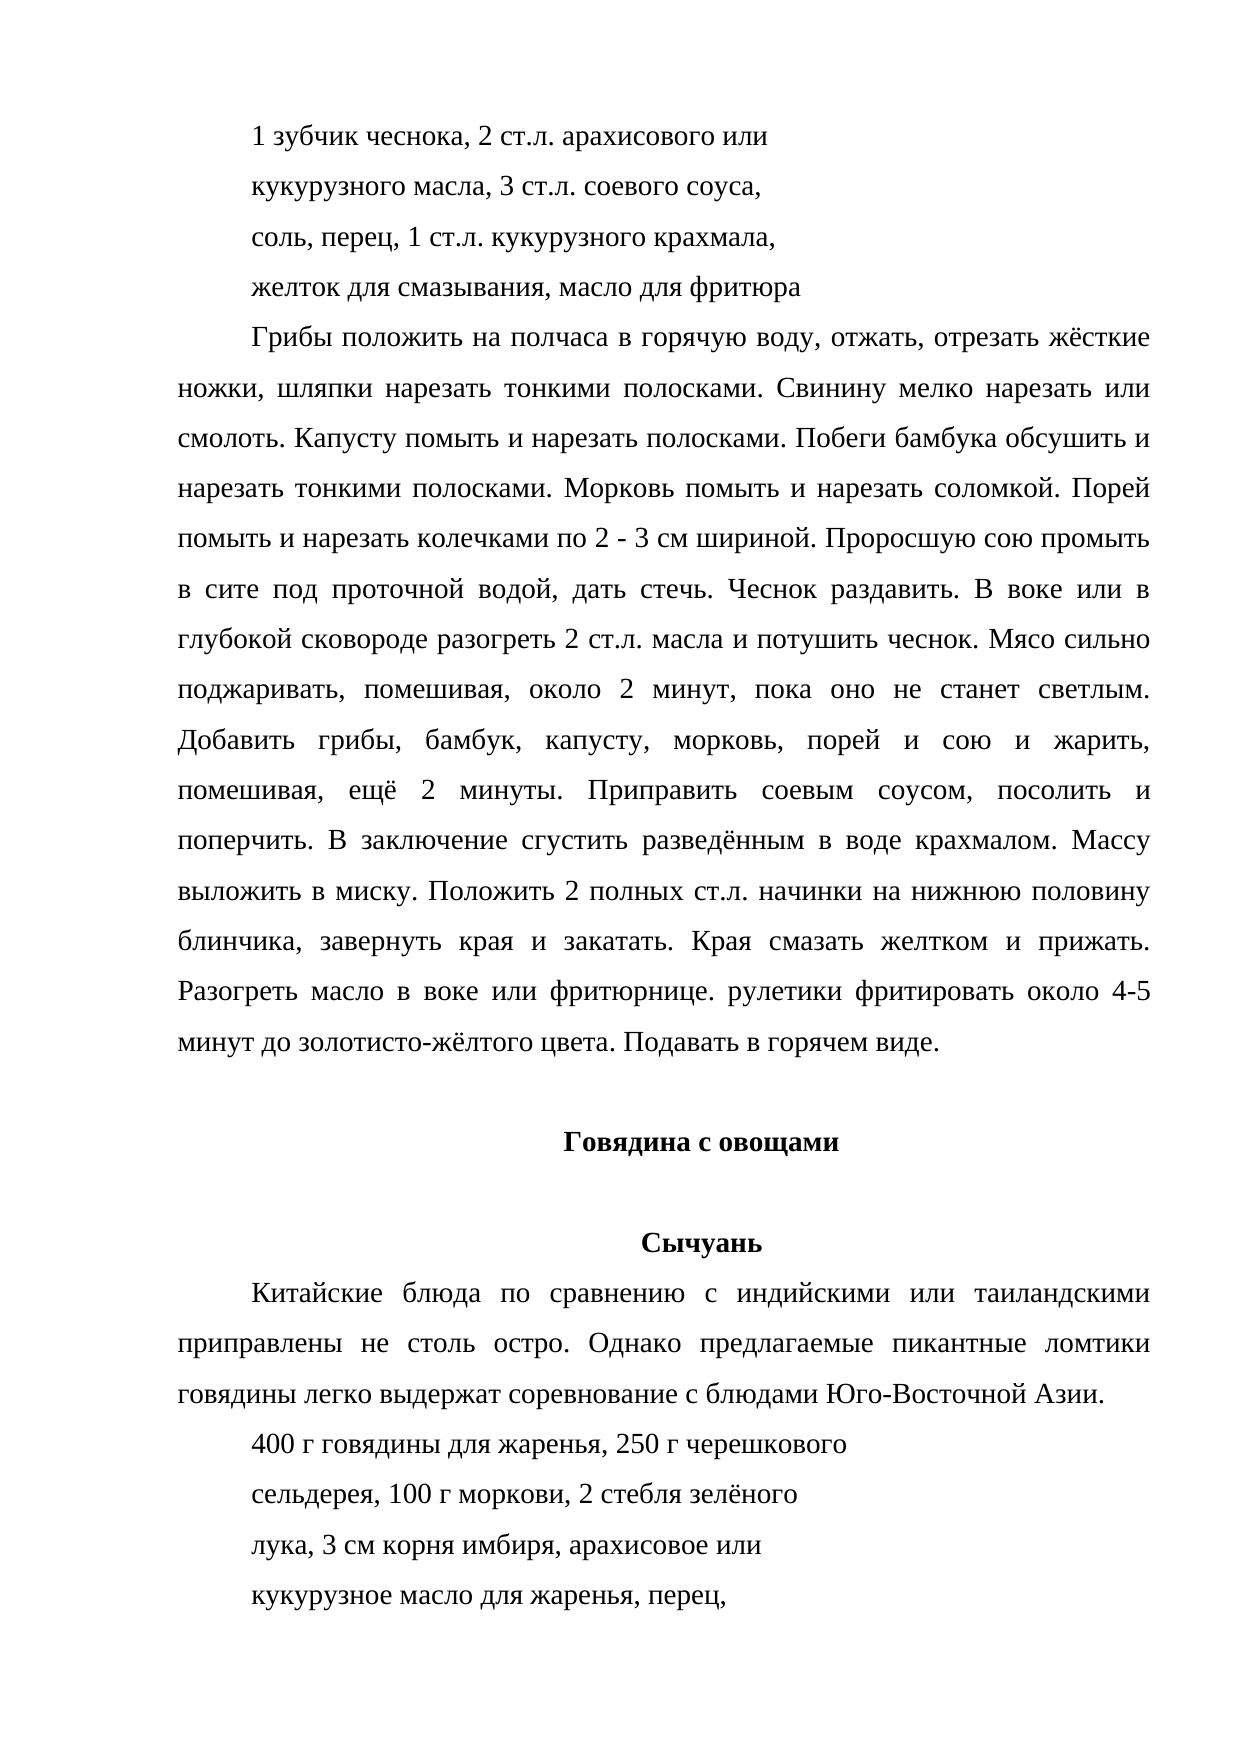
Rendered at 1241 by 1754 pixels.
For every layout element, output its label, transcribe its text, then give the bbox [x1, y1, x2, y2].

text Сычуань [177, 1225, 1152, 1258]
text 1 зубчик чеснока, 2 ст.л. арахисового или [177, 118, 1152, 152]
text кукурузного масла, 3 ст.л. соевого соуса, [177, 168, 1152, 202]
text соль, перец, 1 ст.л. кукурузного крахмала, [177, 219, 1152, 252]
text желток для смазывания, масло для фритюра [177, 269, 1152, 303]
text сельдерея, 100 г моркови, 2 стебля зелёного [177, 1477, 1152, 1510]
text 400 г говядины для жаренья, 250 г черешкового [177, 1426, 1152, 1460]
text Китайские блюда по сравнению с индийскими или таиландскими приправлены не столь остро. Однако предлагаемые пикантные ломтики говядины легко выдержат соревнование с блюдами Юго-Восточной Азии. [177, 1275, 1152, 1409]
text Говядина с овощами [177, 1124, 1152, 1158]
text Грибы положить на полчаса в горячую воду, отжать, отрезать жёсткие ножки, шляпки нарезать тонкими полосками. Свинину мелко нарезать или смолоть. Капусту помыть и нарезать полосками. Побеги бамбука обсушить и нарезать тонкими полосками. Морковь помыть и нарезать соломкой. Порей помыть и нарезать колечками по 2 - 3 см шириной. Проросшую сою промыть в сите под проточной водой, дать стечь. Чеснок раздавить. В воке или в глубокой сковороде разогреть 2 ст.л. масла и потушить чеснок. Мясо сильно поджаривать, помешивая, около 2 минут, пока оно не станет светлым. Добавить грибы, бамбук, капусту, морковь, порей и сою и жарить, помешивая, ещё 2 минуты. Приправить соевым соусом, посолить и поперчить. В заключение сгустить разведённым в воде крахмалом. Массу выложить в миску. Положить 2 полных ст.л. начинки на нижнюю половину блинчика, завернуть края и закатать. Края смазать желтком и прижать. Разогреть масло в воке или фритюрнице. рулетики фритировать около 4-5 минут до золотисто-жёлтого цвета. Подавать в горячем виде. [177, 319, 1152, 1057]
text лука, 3 см корня имбиря, арахисовое или [177, 1527, 1152, 1560]
text кукурузное масло для жаренья, перец, [177, 1577, 1152, 1611]
